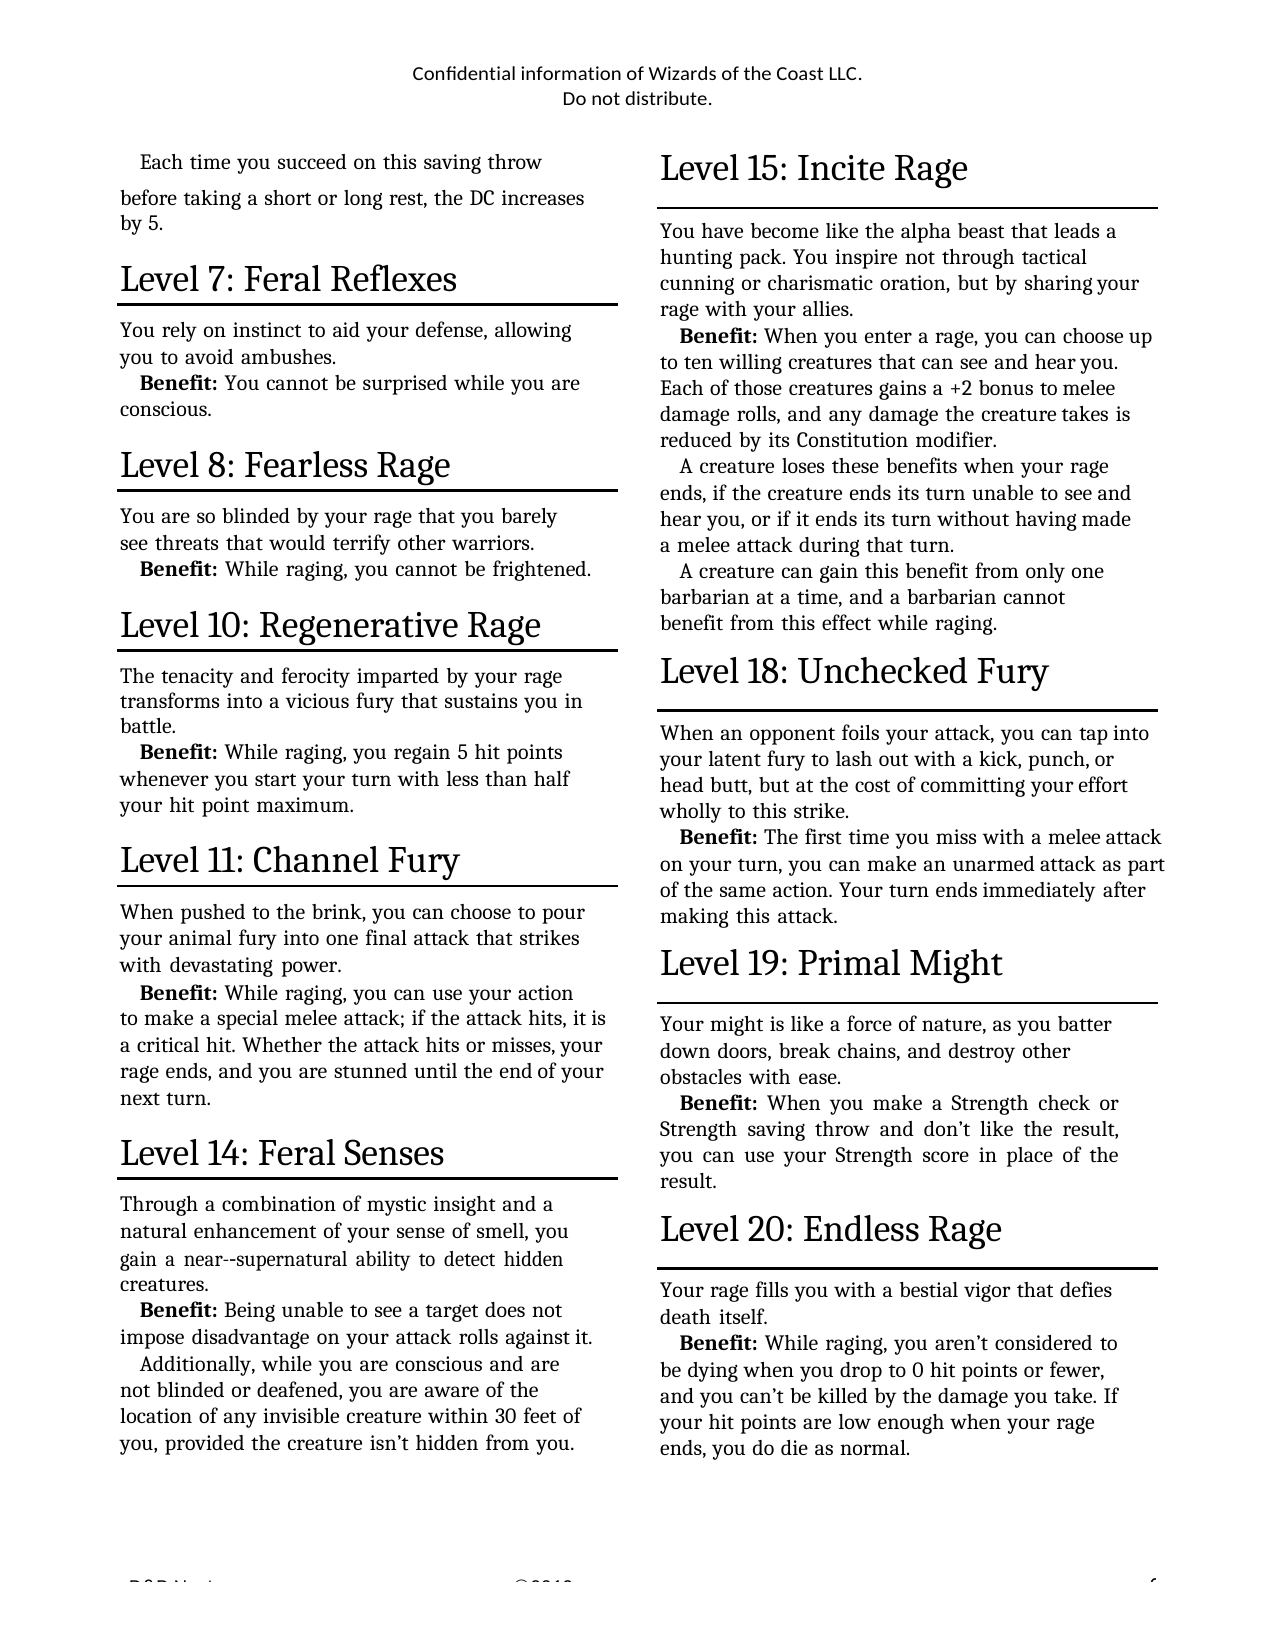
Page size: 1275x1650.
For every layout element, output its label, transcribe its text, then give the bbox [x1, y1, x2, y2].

text transforms into a vicious fury that sustains you in [120, 689, 1169, 713]
subtitle Level 14: Feral Senses [120, 1131, 608, 1174]
text When pushed to the brink, you can choose to pour your animal fury into one final attack that strikes with devastating power. [120, 900, 610, 978]
text Benefit: When you enter a rage, you can choose up to ten willing creatures that can see and hear you. Each of those creatures gains a +2 bonus to melee damage rolls, and any damage the creature takes is reduced by its Constitution modifier. [660, 323, 1161, 453]
text Benefit: While raging, you regain 5 hit points whenever you start your turn with less than half your hit point maximum. [120, 740, 592, 818]
subtitle Level 20: Endless Rage [660, 1216, 1167, 1248]
text creatures. [120, 1272, 605, 1297]
text Through a combination of mystic insight and a natural enhancement of your sense of smell, you [120, 1192, 592, 1243]
subtitle Level 18: Unchecked Fury [660, 658, 1167, 689]
text battle. [120, 714, 610, 739]
text gain a near-­‐supernatural ability to detect hidden [120, 1248, 1169, 1271]
text The tenacity and ferocity imparted by your rage [120, 664, 611, 689]
text You are so blinded by your rage that you barely see threats that would terrify other warriors. [120, 504, 582, 556]
text Benefit: While raging, you cannot be frightened. [139, 557, 611, 582]
text Benefit: The first time you miss with a melee attack on your turn, you can make an unarmed attack as part of the same action. Your turn ends immediately after making this attack. [660, 825, 1166, 929]
text Benefit: Being unable to see a target does not impose disadvantage on your attack rolls against it. [120, 1298, 597, 1350]
text Each time you succeed on this saving throw [139, 149, 564, 175]
subtitle Level 7: Feral Reflexes [120, 257, 611, 301]
subtitle Level 10: Regenerative Rage [120, 603, 611, 647]
text Benefit: You cannot be surprised while you are conscious. [120, 371, 602, 422]
text A creature loses these benefits when your rage ends, if the creature ends its turn unable to see and hear you, or if it ends its turn without having made a melee attack during that turn. [660, 454, 1144, 558]
subtitle Level 11: Channel Fury [120, 839, 610, 882]
text before taking a short or long rest, the DC increases [120, 187, 1169, 210]
text to make a special melee attack; if the attack hits, it is a critical hit. Whether the attack hits or misses, your rage ends, and you are stunned until the end of your next turn. [120, 1006, 608, 1110]
subtitle Level 8: Fearless Rage [120, 443, 611, 487]
text Additionally, while you are conscious and are [139, 1351, 605, 1376]
text by 5. [120, 211, 611, 236]
text A creature can gain this benefit from only one barbarian at a time, and a barbarian cannot benefit from this effect while raging. [660, 559, 1125, 636]
subtitle Level 19: Primal Might [660, 949, 1167, 982]
text Benefit: While raging, you aren’t considered to [679, 1331, 1167, 1356]
text Your rage fills you with a bestial vigor that defies death itself. [660, 1278, 1137, 1329]
text You have become like the alpha beast that leads a hunting pack. You inspire not through tactical cunning or charismatic oration, but by sharing your rage with your allies. [660, 219, 1143, 322]
text When an opponent foils your attack, you can tap into your latent fury to lash out with a kick, punch, or head butt, but at the cost of committing your effort wholly to this strike. [660, 720, 1152, 824]
text Your might is like a force of nature, as you batter down doors, break chains, and destroy other obstacles with ease. [660, 1012, 1151, 1090]
text not blinded or deafened, you are aware of the location of any invisible creature within 30 feet of you, provided the creature isn’t hidden from you. [120, 1377, 605, 1456]
text Benefit: When you make a Strength check or Strength saving throw and don’t like the result, you can use your Strength score in place of the result. [660, 1091, 1119, 1194]
text be dying when you drop to 0 hit points or fewer, and you can’t be killed by the damage you take. If your hit points are low enough when your rage ends, you do die as normal. [660, 1357, 1139, 1461]
text Benefit: While raging, you can use your action [139, 982, 1169, 1005]
subtitle Level 15: Incite Rage [660, 156, 1169, 187]
text You rely on instinct to aid your defense, allowing you to avoid ambushes. [120, 318, 596, 370]
